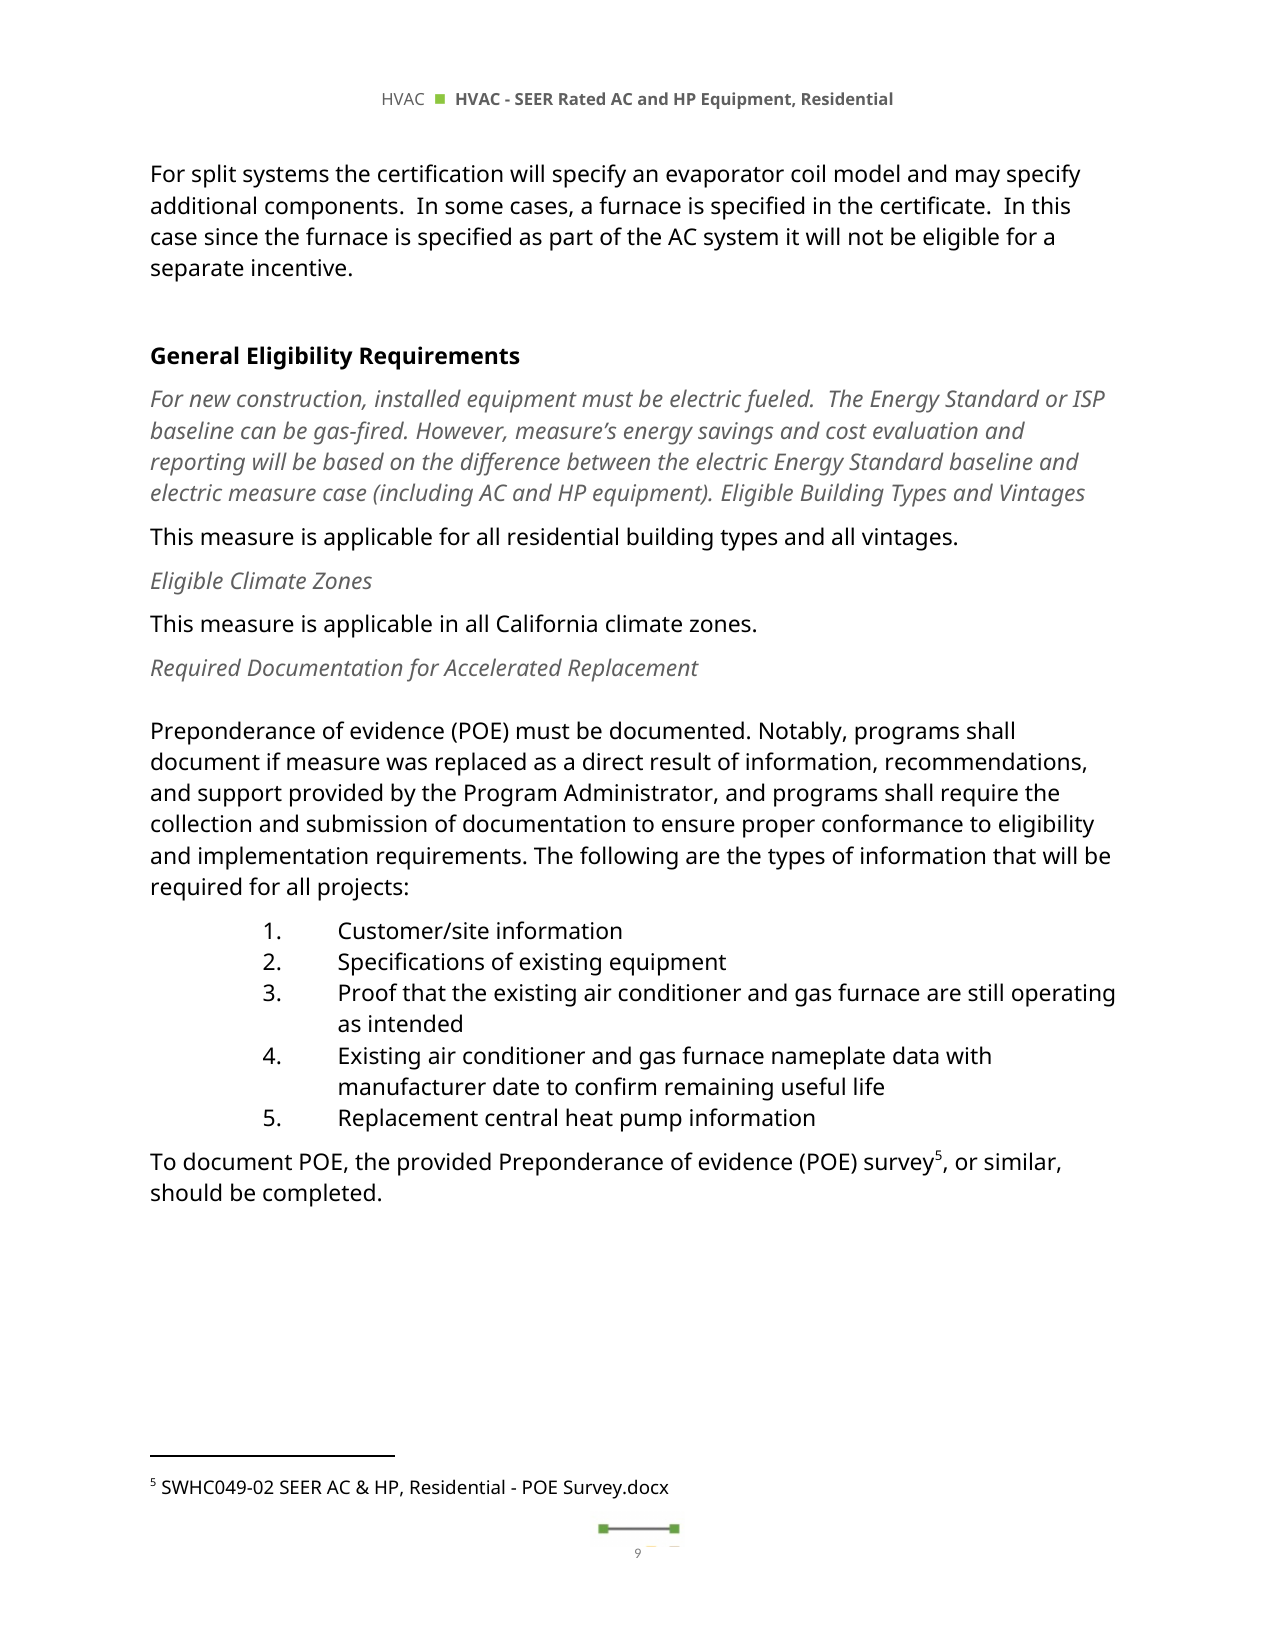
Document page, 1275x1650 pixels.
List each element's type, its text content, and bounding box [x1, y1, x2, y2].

subtitle For new construction, installed equipment must be electric fueled. The Energy Standard or ISP baseline can be gas-fired. However, measure’s energy savings and cost evaluation and reporting will be based on the difference between the electric Energy Standard baseline and electric measure case (including AC and HP equipment). Eligible Building Types and Vintages [150, 383, 1125, 508]
text This measure is applicable in all California climate zones. [150, 608, 1125, 639]
text Preponderance of evidence (POE) must be documented. Notably, programs shall document if measure was replaced as a direct result of information, recommendations, and support provided by the Program Administrator, and programs shall require the collection and submission of documentation to ensure proper conformance to eligibility and implementation requirements. The following are the types of information that will be required for all projects: [150, 714, 1125, 902]
text General Eligibility Requirements [150, 339, 1125, 371]
picture [589, 1512, 684, 1547]
text For split systems the certification will specify an evaporator coil model and may specify additional components. In some cases, a furnace is specified in the certificate. In this case since the furnace is specified as part of the AC system it will not be eligible for a separate incentive. [150, 158, 1125, 283]
text To document POE, the provided Preponderance of evidence (POE) survey, or similar, should be completed. [150, 1146, 1125, 1208]
list Replacement central heat pump information [262, 1102, 1125, 1133]
list Existing air conditioner and gas furnace nameplate data with manufacturer date to confirm remaining useful life [262, 1039, 1125, 1102]
text Required Documentation for Accelerated Replacement [150, 652, 1125, 683]
text This measure is applicable for all residential building types and all vintages. [150, 521, 1125, 552]
subtitle Eligible Climate Zones [150, 564, 1125, 596]
list Proof that the existing air conditioner and gas furnace are still operating as intended [262, 977, 1125, 1039]
list Customer/site information [262, 914, 1125, 946]
list Specifications of existing equipment [262, 946, 1125, 977]
